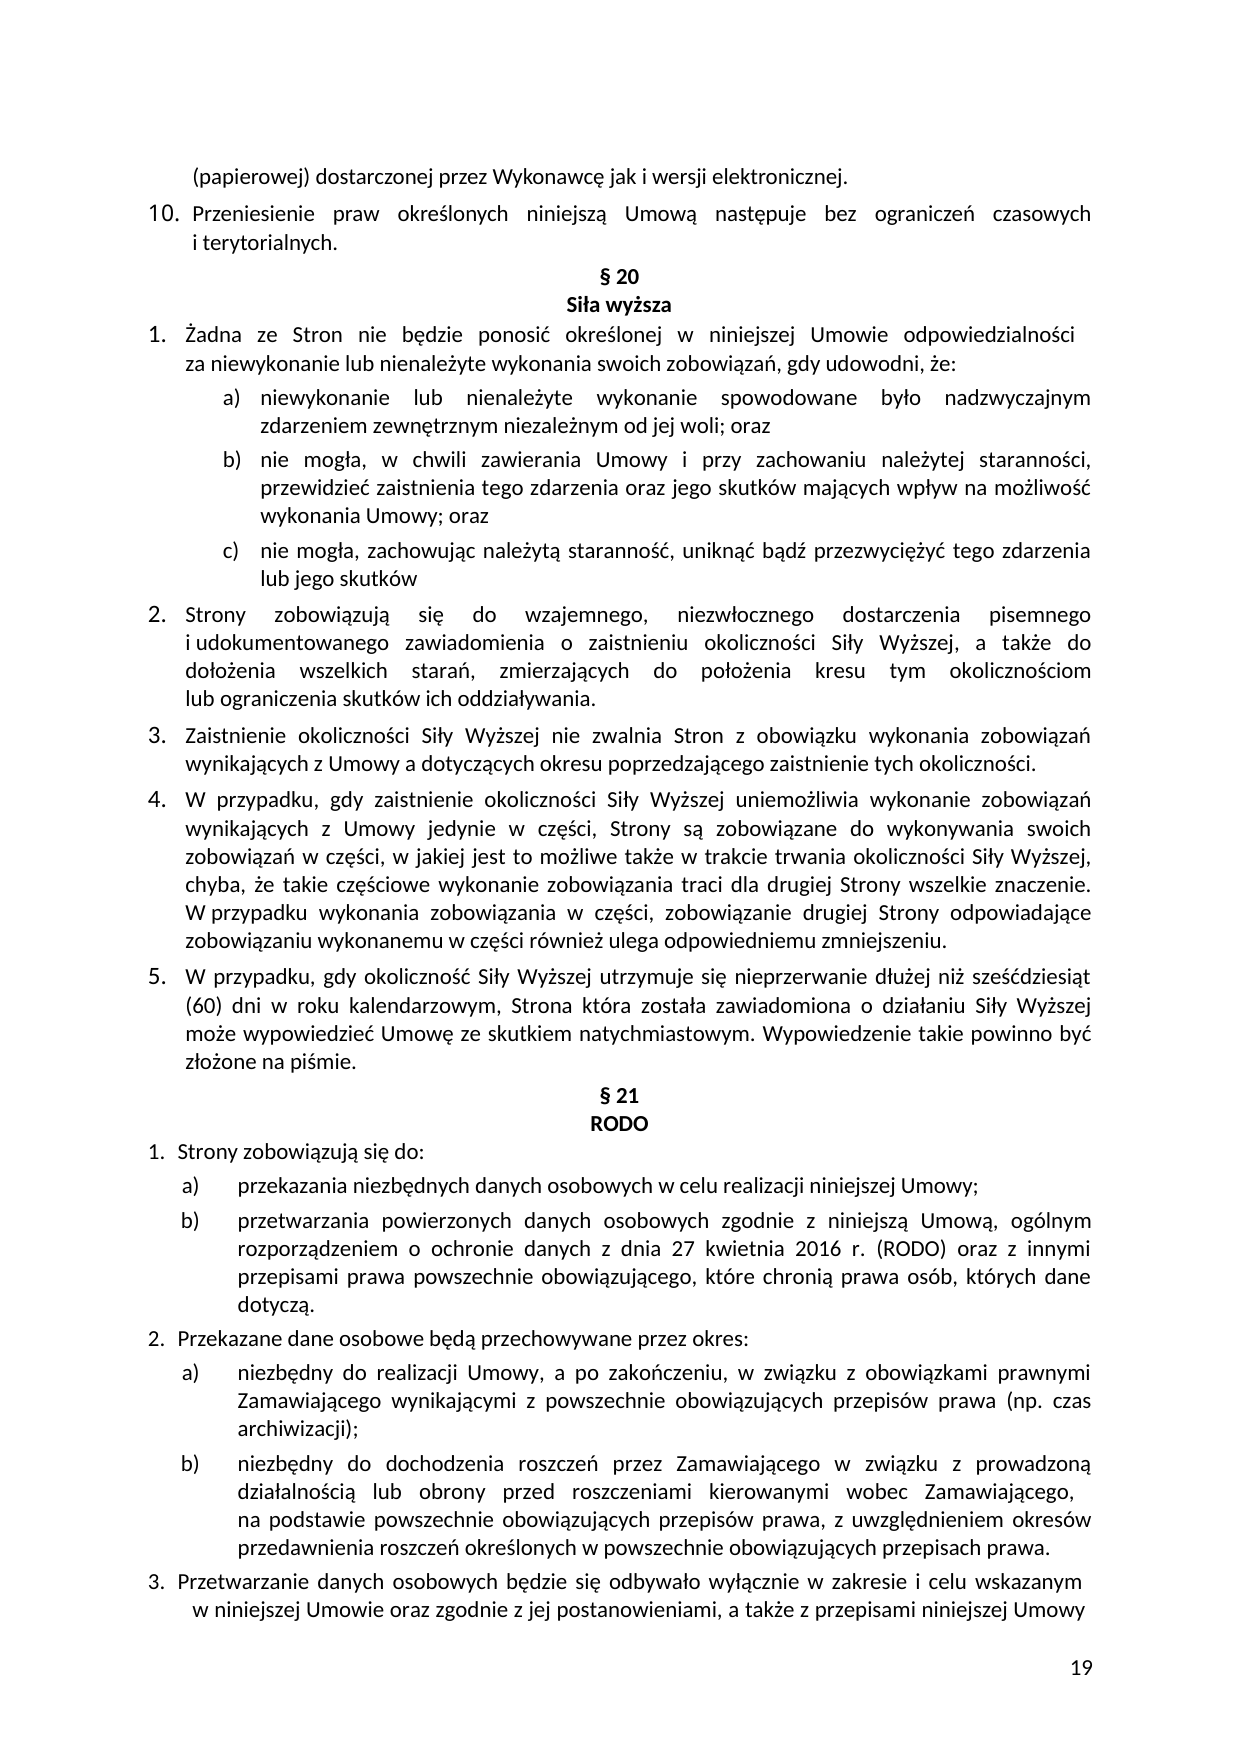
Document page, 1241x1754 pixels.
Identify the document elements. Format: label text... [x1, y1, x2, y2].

list niezbędny do realizacji Umowy, a po zakończeniu, w związku z obowiązkami prawnymi Zamawiającego wynikającymi z powszechnie obowiązujących przepisów prawa (np. czas archiwizacji); [199, 1358, 1093, 1443]
list przetwarzania powierzonych danych osobowych zgodnie z niniejszą Umową, ogólnym rozporządzeniem o ochronie danych z dnia 27 kwietnia 2016 r. (RODO) oraz z innymi przepisami prawa powszechnie obowiązującego, które chronią prawa osób, których dane dotyczą. [199, 1206, 1093, 1318]
list Strony zobowiązują się do wzajemnego, niezwłocznego dostarczenia pisemnego i udokumentowanego zawiadomienia o zaistnieniu okoliczności Siły Wyższej, a także do dołożenia wszelkich starań, zmierzających do położenia kresu tym okolicznościom lub ograniczenia skutków ich oddziaływania. [148, 598, 1093, 713]
text Siła wyższa [148, 290, 1091, 318]
list przekazania niezbędnych danych osobowych w celu realizacji niniejszej Umowy; [199, 1172, 1093, 1200]
text RODO [148, 1109, 1091, 1137]
list Zaistnienie okoliczności Siły Wyższej nie zwalnia Stron z obowiązku wykonania zobowiązań wynikających z Umowy a dotyczących okresu poprzedzającego zaistnienie tych okoliczności. [148, 719, 1093, 777]
list W przypadku, gdy zaistnienie okoliczności Siły Wyższej uniemożliwia wykonanie zobowiązań wynikających z Umowy jedynie w części, Strony są zobowiązane do wykonywania swoich zobowiązań w części, w jakiej jest to możliwe także w trakcie trwania okoliczności Siły Wyższej, chyba, że takie częściowe wykonanie zobowiązania traci dla drugiej Strony wszelkie znaczenie. W przypadku wykonania zobowiązania w części, zobowiązanie drugiej Strony odpowiadające zobowiązaniu wykonanemu w części również ulega odpowiedniemu zmniejszeniu. [148, 784, 1093, 954]
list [148, 1567, 1093, 1623]
list niezbędny do dochodzenia roszczeń przez Zamawiającego w związku z prowadzoną działalnością lub obrony przed roszczeniami kierowanymi wobec Zamawiającego, na podstawie powszechnie obowiązujących przepisów prawa, z uwzględnieniem okresów przedawnienia roszczeń określonych w powszechnie obowiązujących przepisach prawa. [199, 1449, 1093, 1561]
text § 21 [148, 1081, 1091, 1109]
list niewykonanie lub nienależyte wykonanie spowodowane było nadzwyczajnym zdarzeniem zewnętrznym niezależnym od jej woli; oraz [223, 383, 1093, 439]
text § 20 [148, 262, 1091, 290]
list W przypadku, gdy okoliczność Siły Wyższej utrzymuje się nieprzerwanie dłużej niż sześćdziesiąt (60) dni w roku kalendarzowym, Strona która została zawiadomiona o działaniu Siły Wyższej może wypowiedzieć Umowę ze skutkiem natychmiastowym. Wypowiedzenie takie powinno być złożone na piśmie. [148, 961, 1093, 1075]
list Żadna ze Stron nie będzie ponosić określonej w niniejszej Umowie odpowiedzialności za niewykonanie lub nienależyte wykonania swoich zobowiązań, gdy udowodni, że: [148, 318, 1093, 377]
list nie mogła, w chwili zawierania Umowy i przy zachowaniu należytej staranności, przewidzieć zaistnienia tego zdarzenia oraz jego skutków mających wpływ na możliwość wykonania Umowy; oraz [223, 445, 1093, 529]
list nie mogła, zachowując należytą staranność, uniknąć bądź przezwyciężyć tego zdarzenia lub jego skutków [223, 536, 1093, 592]
list Przeniesienie praw określonych niniejszą Umową następuje bez ograniczeń czasowych i terytorialnych. [148, 197, 1093, 256]
list Przekazane dane osobowe będą przechowywane przez okres: [148, 1324, 1093, 1352]
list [148, 162, 1093, 191]
list Strony zobowiązują się do: [148, 1137, 1093, 1165]
